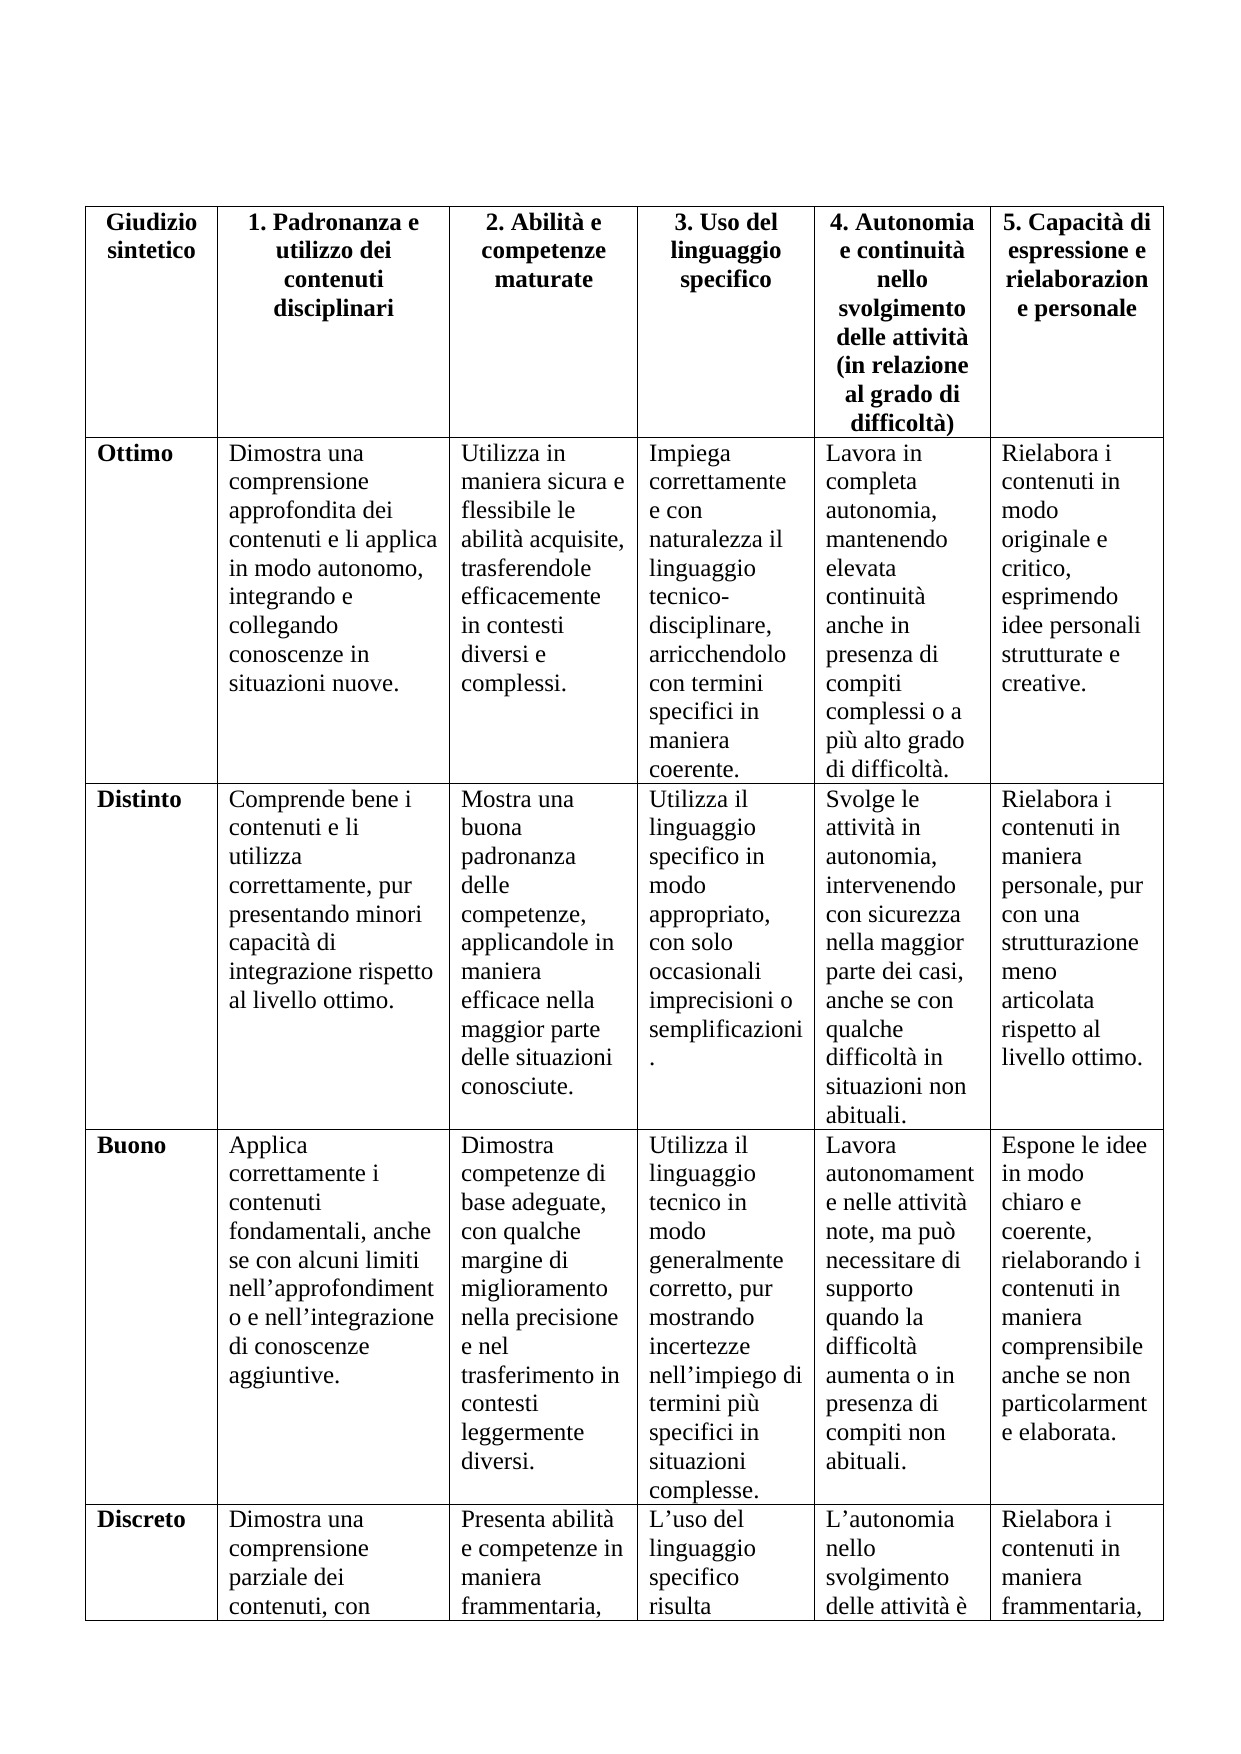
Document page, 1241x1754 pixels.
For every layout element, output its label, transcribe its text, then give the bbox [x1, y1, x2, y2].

table_cell Comprende bene i contenuti e li utilizza correttamente, pur presentando minori capacità di integrazione rispetto al livello ottimo. [218, 784, 449, 1129]
table_cell Dimostra competenze di base adeguate, con qualche margine di miglioramento nella precisione e nel trasferimento in contesti leggermente diversi. [450, 1130, 637, 1503]
table_cell Discreto [86, 1505, 217, 1619]
table_cell Utilizza il linguaggio tecnico in modo generalmente corretto, pur mostrando incertezze nell’impiego di termini più specifici in situazioni complesse. [638, 1130, 814, 1503]
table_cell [991, 1505, 1163, 1619]
table_header 4. Autonomia e continuità nello svolgimento delle attività (in relazione al grado di difficoltà) [815, 207, 990, 437]
table_cell Svolge le attività in autonomia, intervenendo con sicurezza nella maggior parte dei casi, anche se con qualche difficoltà in situazioni non abituali. [815, 784, 990, 1129]
table_cell Rielabora i contenuti in maniera personale, pur con una strutturazione meno articolata rispetto al livello ottimo. [991, 784, 1163, 1129]
table_header 3. Uso del linguaggio specifico [638, 207, 814, 437]
table_header 5. Capacità di espressione e rielaborazione personale [991, 207, 1163, 437]
table_header 1. Padronanza e utilizzo dei contenuti disciplinari [218, 207, 449, 437]
table_cell Dimostra una comprensione approfondita dei contenuti e li applica in modo autonomo, integrando e collegando conoscenze in situazioni nuove. [218, 438, 449, 783]
table_cell Impiega correttamente e con naturalezza il linguaggio tecnico-disciplinare, arricchendolo con termini specifici in maniera coerente. [638, 438, 814, 783]
table_cell Rielabora i contenuti in modo originale e critico, esprimendo idee personali strutturate e creative. [991, 438, 1163, 783]
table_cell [450, 1505, 637, 1619]
table_cell Ottimo [86, 438, 217, 783]
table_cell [218, 1505, 449, 1619]
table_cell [638, 1505, 814, 1619]
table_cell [815, 1505, 990, 1619]
table_header 2. Abilità e competenze maturate [450, 207, 637, 437]
table_header Giudizio sintetico [86, 207, 217, 437]
table_cell Utilizza in maniera sicura e flessibile le abilità acquisite, trasferendole efficacemente in contesti diversi e complessi. [450, 438, 637, 783]
table_cell Espone le idee in modo chiaro e coerente, rielaborando i contenuti in maniera comprensibile anche se non particolarmente elaborata. [991, 1130, 1163, 1503]
table_cell Utilizza il linguaggio specifico in modo appropriato, con solo occasionali imprecisioni o semplificazioni. [638, 784, 814, 1129]
table_cell Applica correttamente i contenuti fondamentali, anche se con alcuni limiti nell’approfondimento e nell’integrazione di conoscenze aggiuntive. [218, 1130, 449, 1503]
table_cell Lavora in completa autonomia, mantenendo elevata continuità anche in presenza di compiti complessi o a più alto grado di difficoltà. [815, 438, 990, 783]
table_cell Buono [86, 1130, 217, 1503]
table_cell Lavora autonomamente nelle attività note, ma può necessitare di supporto quando la difficoltà aumenta o in presenza di compiti non abituali. [815, 1130, 990, 1503]
table_cell Distinto [86, 784, 217, 1129]
table_cell Mostra una buona padronanza delle competenze, applicandole in maniera efficace nella maggior parte delle situazioni conosciute. [450, 784, 637, 1129]
